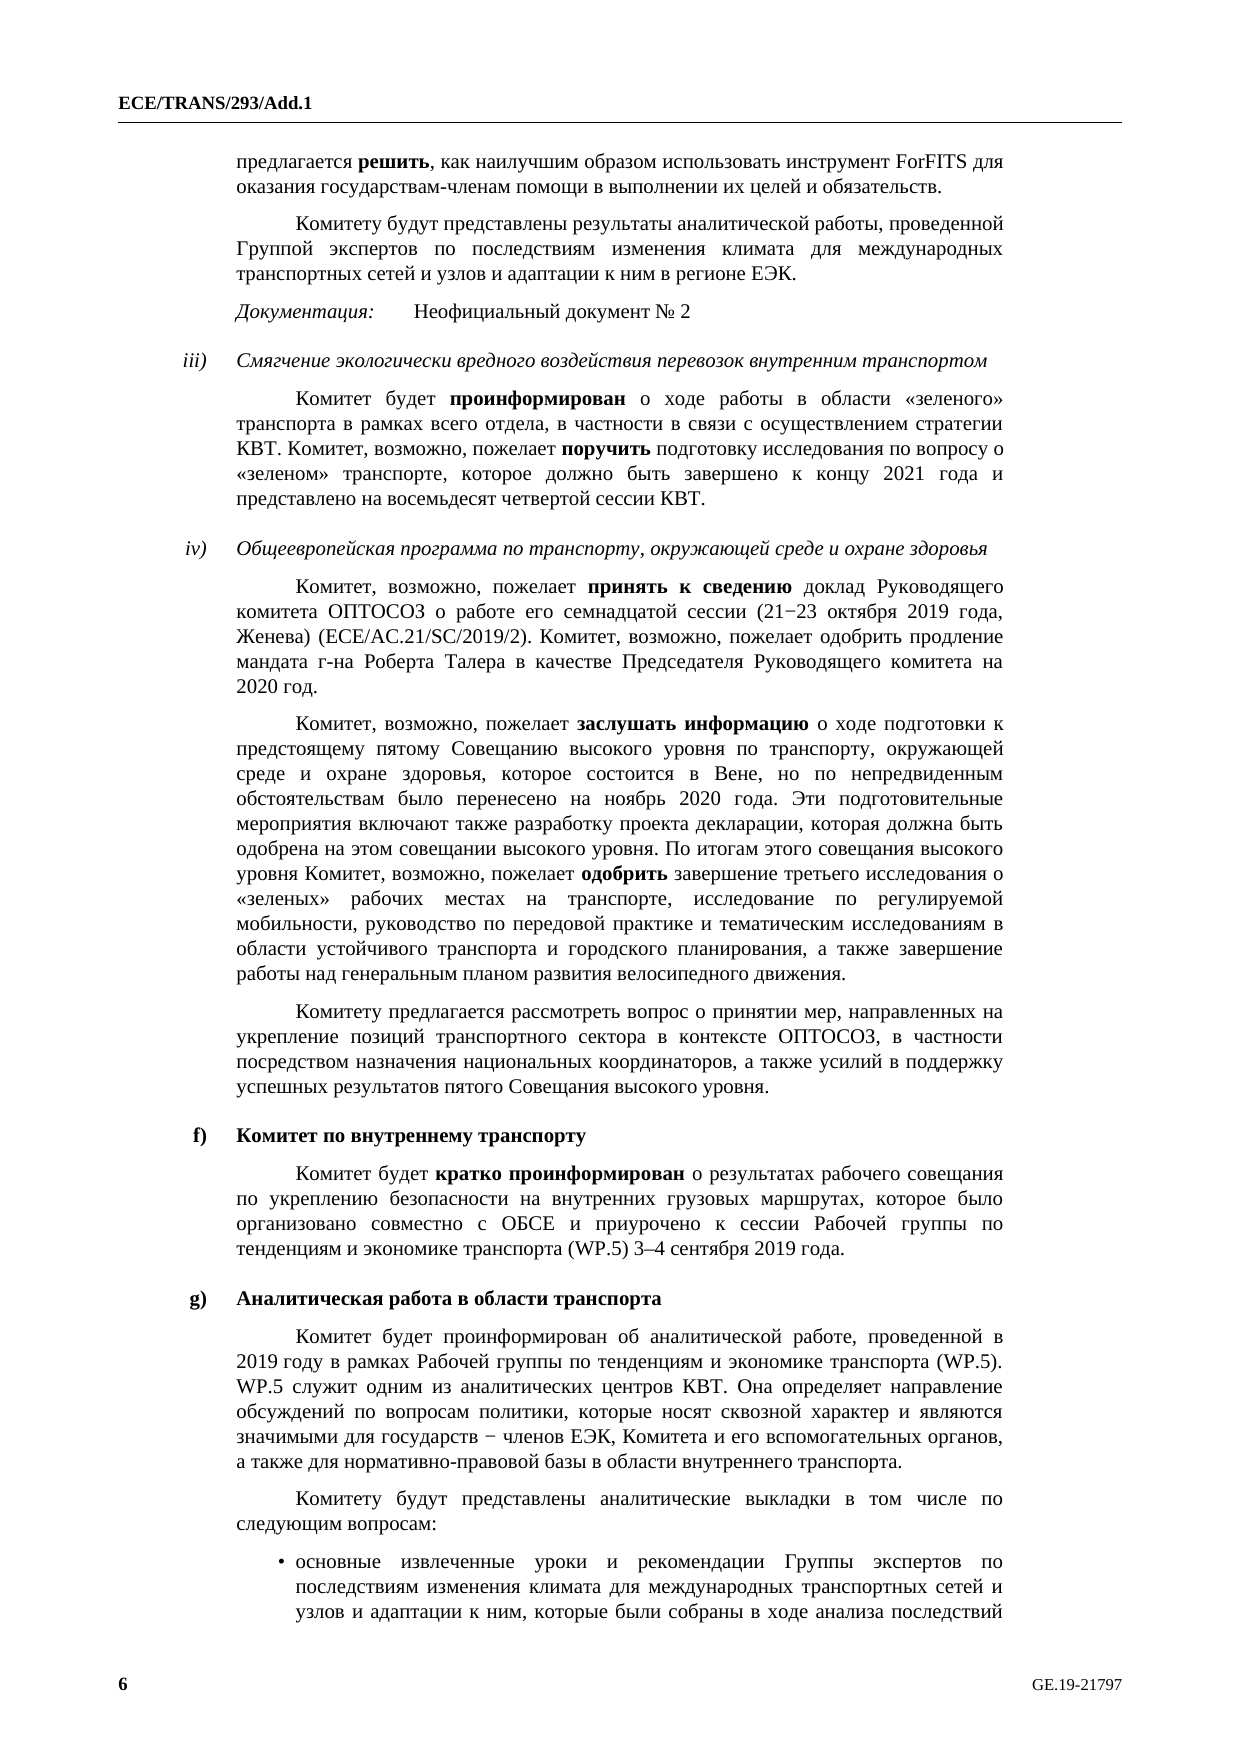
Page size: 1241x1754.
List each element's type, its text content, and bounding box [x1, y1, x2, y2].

text iii) Смягчение экологически вредного воздействия перевозок внутренним транспортом [118, 348, 1004, 373]
text f) Комитет по внутреннему транспорту [118, 1123, 1004, 1148]
text Комитет будет кратко проинформирован о результатах рабочего совещания по укреплению безопасности на внутренних грузовых маршрутах, которое было организовано совместно с ОБСЕ и приурочено к сессии Рабочей группы по тенденциям и экономике транспорта (WP.5) 3–4 сентября 2019 года. [236, 1160, 1004, 1260]
text g) Аналитическая работа в области транспорта [118, 1285, 1004, 1310]
text Документация: Неофициальный документ № 2 [236, 298, 1004, 323]
text Комитет будет проинформирован о ходе работы в области «зеленого» транспорта в рамках всего отдела, в частности в связи с осуществлением стратегии КВТ. Комитет, возможно, пожелает поручить подготовку исследования по вопросу о «зеленом» транспорте, которое должно быть завершено к концу 2021 года и представлено на восемьдесят четвертой сессии КВТ. [236, 385, 1004, 510]
text Комитету предлагается рассмотреть вопрос о принятии мер, направленных на укрепление позиций транспортного сектора в контексте ОПТОСОЗ, в частности посредством назначения национальных координаторов, а также усилий в поддержку успешных результатов пятого Совещания высокого уровня. [236, 998, 1004, 1098]
text Комитету будут представлены аналитические выкладки в том числе по следующим вопросам: [236, 1485, 1004, 1535]
text Комитет, возможно, пожелает заслушать информацию о ходе подготовки к предстоящему пятому Совещанию высокого уровня по транспорту, окружающей среде и охране здоровья, которое состоится в Вене, но по непредвиденным обстоятельствам было перенесено на ноябрь 2020 года. Эти подготовительные мероприятия включают также разработку проекта декларации, которая должна быть одобрена на этом совещании высокого уровня. По итогам этого совещания высокого уровня Комитет, возможно, пожелает одобрить завершение третьего исследования о «зеленых» рабочих местах на транспорте, исследование по регулируемой мобильности, руководство по передовой практике и тематическим исследованиям в области устойчивого транспорта и городского планирования, а также завершение работы над генеральным планом развития велосипедного движения. [236, 710, 1004, 985]
text Комитет, возможно, пожелает принять к сведению доклад Руководящего комитета ОПТОСОЗ о работе его семнадцатой сессии (21−23 октября 2019 года, Женева) (ECE/AC.21/SC/2019/2). Комитет, возможно, пожелает одобрить продление мандата г-на Роберта Талера в качестве Председателя Руководящего комитета на 2020 год. [236, 573, 1004, 698]
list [278, 1548, 1004, 1623]
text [236, 148, 1004, 198]
text Комитету будут представлены результаты аналитической работы, проведенной Группой экспертов по последствиям изменения климата для международных транспортных сетей и узлов и адаптации к ним в регионе ЕЭК. [236, 210, 1004, 285]
text Комитет будет проинформирован об аналитической работе, проведенной в 2019 году в рамках Рабочей группы по тенденциям и экономике транспорта (WP.5). WP.5 служит одним из аналитических центров КВТ. Она определяет направление обсуждений по вопросам политики, которые носят сквозной характер и являются значимыми для государств − членов ЕЭК, Комитета и его вспомогательных органов, а также для нормативно-правовой базы в области внутреннего транспорта. [236, 1323, 1004, 1473]
text iv) Общеевропейская программа по транспорту, окружающей среде и охране здоровья [118, 535, 1004, 560]
